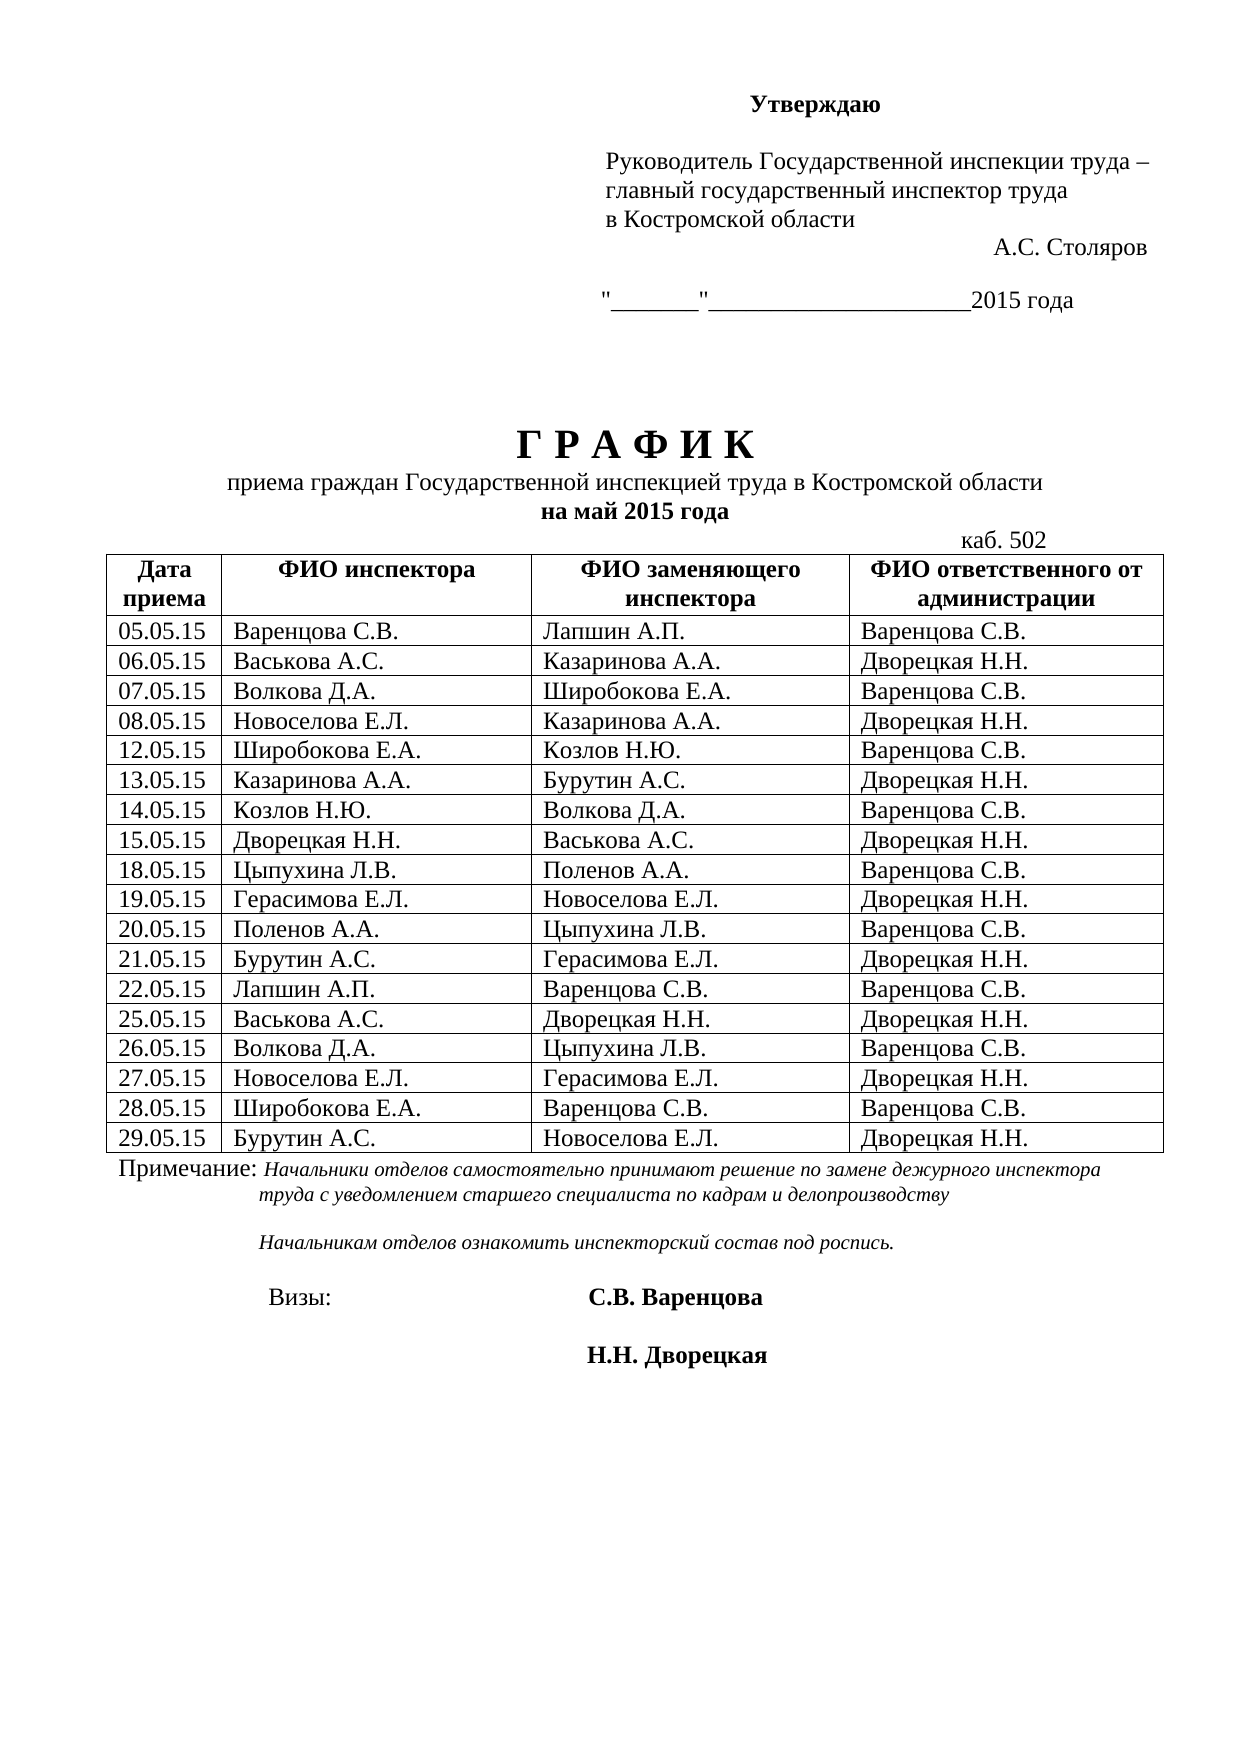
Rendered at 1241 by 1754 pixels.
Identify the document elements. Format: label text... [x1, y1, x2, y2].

table_cell Новоселова Е.Л. [532, 885, 849, 913]
table_cell 12.05.15 [107, 736, 221, 764]
table_cell Бурутин А.С. [532, 765, 849, 794]
table_cell Новоселова Е.Л. [532, 1123, 849, 1152]
table_cell 28.05.15 [107, 1093, 221, 1122]
table_header Дата приема [107, 555, 221, 615]
table_cell Казаринова А.А. [532, 706, 849, 734]
subtitle Руководитель Государственной инспекции труда –главный государственный инспектор труда [605, 117, 1152, 204]
table_cell 26.05.15 [107, 1034, 221, 1062]
table_cell 18.05.15 [107, 855, 221, 883]
text Начальникам отделов ознакомить инспекторский состав под роспись. [118, 1229, 1152, 1254]
text на май 2015 года [118, 496, 1152, 525]
table_cell Дворецкая Н.Н. [850, 706, 1163, 734]
table_cell Широбокова Е.А. [222, 736, 531, 764]
table_cell Варенцова С.В. [850, 795, 1163, 824]
text Примечание: Начальники отделов самостоятельно принимают решение по замене дежурного инспектора [118, 1153, 1152, 1181]
table_cell Цыпухина Л.В. [222, 855, 531, 883]
text труда с уведомлением старшего специалиста по кадрам и делопроизводству [118, 1181, 1152, 1206]
table_cell Цыпухина Л.В. [532, 914, 849, 943]
table_cell Дворецкая Н.Н. [850, 1004, 1163, 1032]
table_cell Лапшин А.П. [532, 616, 849, 645]
table_cell Поленов А.А. [532, 855, 849, 883]
table_cell Новоселова Е.Л. [222, 1063, 531, 1092]
table_cell 21.05.15 [107, 944, 221, 973]
table_cell Дворецкая Н.Н. [532, 1004, 849, 1032]
table_cell 14.05.15 [107, 795, 221, 824]
table_cell Варенцова С.В. [850, 676, 1163, 705]
subtitle А.С. Столяров [118, 232, 1152, 261]
table_cell Волкова Д.А. [222, 1034, 531, 1062]
subtitle каб. 502 [118, 525, 1152, 553]
table_cell Казаринова А.А. [222, 765, 531, 794]
table_cell Варенцова С.В. [850, 1093, 1163, 1122]
table_header ФИО заменяющего инспектора [532, 555, 849, 615]
text "_______"_____________________2015 года [118, 285, 1152, 314]
table_cell Волкова Д.А. [532, 795, 849, 824]
table_cell 08.05.15 [107, 706, 221, 734]
table_cell 19.05.15 [107, 885, 221, 913]
table_cell 20.05.15 [107, 914, 221, 943]
table_cell 25.05.15 [107, 1004, 221, 1032]
table_cell Варенцова С.В. [850, 974, 1163, 1003]
table_cell Козлов Н.Ю. [222, 795, 531, 824]
table_cell Васькова А.С. [532, 825, 849, 854]
table_cell 07.05.15 [107, 676, 221, 705]
table_cell Дворецкая Н.Н. [850, 765, 1163, 794]
table_cell Дворецкая Н.Н. [850, 825, 1163, 854]
subtitle ГРАФИК [118, 419, 1152, 467]
table_cell Дворецкая Н.Н. [222, 825, 531, 854]
table_cell Варенцова С.В. [850, 914, 1163, 943]
table_cell Козлов Н.Ю. [532, 736, 849, 764]
table_cell Герасимова Е.Л. [532, 1063, 849, 1092]
table_header ФИО ответственного от администрации [850, 555, 1163, 615]
table_cell Герасимова Е.Л. [222, 885, 531, 913]
table_cell Дворецкая Н.Н. [850, 1063, 1163, 1092]
table_cell Поленов А.А. [222, 914, 531, 943]
table_header ФИО инспектора [222, 555, 531, 615]
table_cell Волкова Д.А. [222, 676, 531, 705]
table_cell Варенцова С.В. [850, 855, 1163, 883]
table_cell Новоселова Е.Л. [222, 706, 531, 734]
table_cell Васькова А.С. [222, 646, 531, 675]
text Визы: С.В. Варенцова [118, 1282, 1152, 1311]
table_cell Васькова А.С. [222, 1004, 531, 1032]
table_cell 22.05.15 [107, 974, 221, 1003]
table_cell Варенцова С.В. [532, 974, 849, 1003]
subtitle в Костромской области [605, 204, 1152, 232]
table_cell 06.05.15 [107, 646, 221, 675]
subtitle Утверждаю [118, 89, 1152, 117]
table_cell Дворецкая Н.Н. [850, 885, 1163, 913]
table_cell 05.05.15 [107, 616, 221, 645]
table_cell Дворецкая Н.Н. [850, 1123, 1163, 1152]
table_cell Широбокова Е.А. [532, 676, 849, 705]
table_cell Варенцова С.В. [222, 616, 531, 645]
table_cell Казаринова А.А. [532, 646, 849, 675]
table_cell Цыпухина Л.В. [532, 1034, 849, 1062]
table_cell Варенцова С.В. [532, 1093, 849, 1122]
table_cell Варенцова С.В. [850, 616, 1163, 645]
table_cell Герасимова Е.Л. [532, 944, 849, 973]
table_cell 27.05.15 [107, 1063, 221, 1092]
table_cell 13.05.15 [107, 765, 221, 794]
table_cell 15.05.15 [107, 825, 221, 854]
table_cell Лапшин А.П. [222, 974, 531, 1003]
table_cell Дворецкая Н.Н. [850, 646, 1163, 675]
text Н.Н. Дворецкая [118, 1340, 1152, 1369]
table_cell Бурутин А.С. [222, 1123, 531, 1152]
table_cell 29.05.15 [107, 1123, 221, 1152]
table_cell Варенцова С.В. [850, 1034, 1163, 1062]
table_cell Широбокова Е.А. [222, 1093, 531, 1122]
text приема граждан Государственной инспекцией труда в Костромской области [118, 467, 1152, 496]
table_cell Дворецкая Н.Н. [850, 944, 1163, 973]
table_cell Варенцова С.В. [850, 736, 1163, 764]
table_cell Бурутин А.С. [222, 944, 531, 973]
